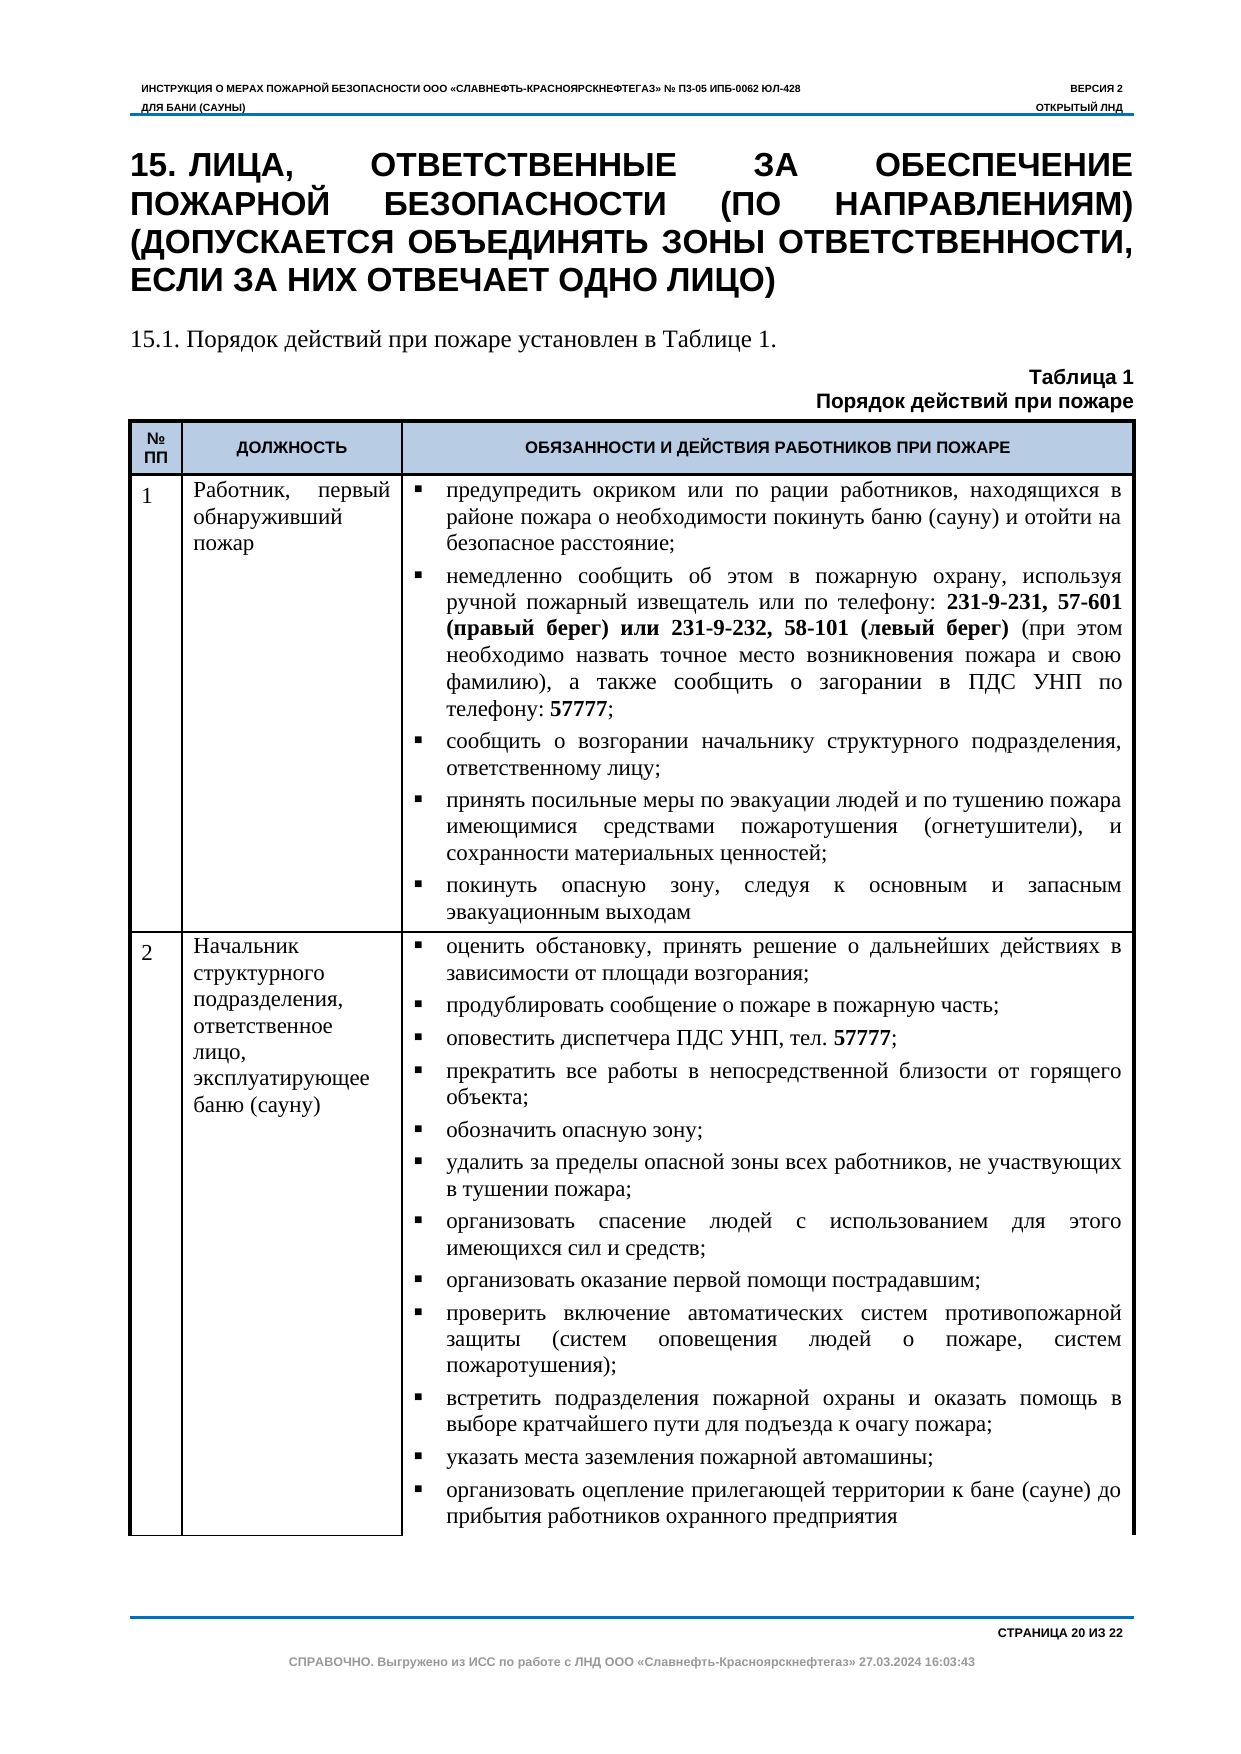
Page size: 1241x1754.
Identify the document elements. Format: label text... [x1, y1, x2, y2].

table_header № пп [132, 423, 181, 473]
table_cell предупредить окриком или по рации работников, находящихся в районе пожара о необходимости покинуть баню (сауну) и отойти на безопасное расстояние; немедленно сообщить об этом в пожарную охрану, используя ручной пожарный извещатель или по телефону: 231-9-231, 57-601 (правый берег) или 231-9-232, 58-101 (левый берег) (при этом необходимо назвать точное место возникновения пожара и свою фамилию), а также сообщить о загорании в ПДС УНП по телефону: 57777; сообщить о возгорании начальнику структурного подразделения, ответственному лицу; принять посильные меры по эвакуации людей и по тушению пожара имеющимися средствами пожаротушения (огнетушители), и сохранности материальных ценностей; покинуть опасную зону, следуя к основным и запасным эвакуационным выходам [403, 476, 1132, 931]
table_header обязанности и действия работников при пожаре [403, 423, 1132, 473]
subtitle 15. ЛИЦА, ОТВЕТСТВЕННЫЕ ЗА ОБЕСПЕЧЕНИЕ ПОЖАРНОЙ БЕЗОПАСНОСТИ (ПО НАПРАВЛЕНИЯМ) (ДОПУСКАЕТСЯ ОБЪЕДИНЯТЬ ЗОНЫ ОТВЕТСТВЕННОСТИ, ЕСЛИ ЗА НИХ ОТВЕЧАЕТ ОДНО ЛИЦО) [130, 145, 1134, 299]
table_cell оценить обстановку, принять решение о дальнейших действиях в зависимости от площади возгорания; продублировать сообщение о пожаре в пожарную часть; оповестить диспетчера ПДС УНП, тел. 57777; прекратить все работы в непосредственной близости от горящего объекта; обозначить опасную зону; удалить за пределы опасной зоны всех работников, не участвующих в тушении пожара; организовать спасение людей с использованием для этого имеющихся сил и средств; организовать оказание первой помощи пострадавшим; проверить включение автоматических систем противопожарной защиты (систем оповещения людей о пожаре, систем пожаротушения); встретить подразделения пожарной охраны и оказать помощь в выборе кратчайшего пути для подъезда к очагу пожара; указать места заземления пожарной автомашины; организовать оцепление прилегающей территории к бане (сауне) до прибытия работников охранного предприятия [403, 933, 1132, 1535]
table_cell [132, 476, 181, 931]
table_header ДОЛЖНОСТЬ [183, 423, 401, 473]
table_cell Начальник структурного подразделения, ответственное лицо, эксплуатирующее баню (сауну) [183, 933, 401, 1535]
text Порядок действий при пожаре [130, 389, 1134, 413]
text Таблица 1 [130, 365, 1134, 389]
table_cell Работник, первый обнаруживший пожар [183, 476, 401, 931]
list 15.1. Порядок действий при пожаре установлен в Таблице 1. [130, 324, 1134, 353]
table_cell [132, 933, 181, 1535]
